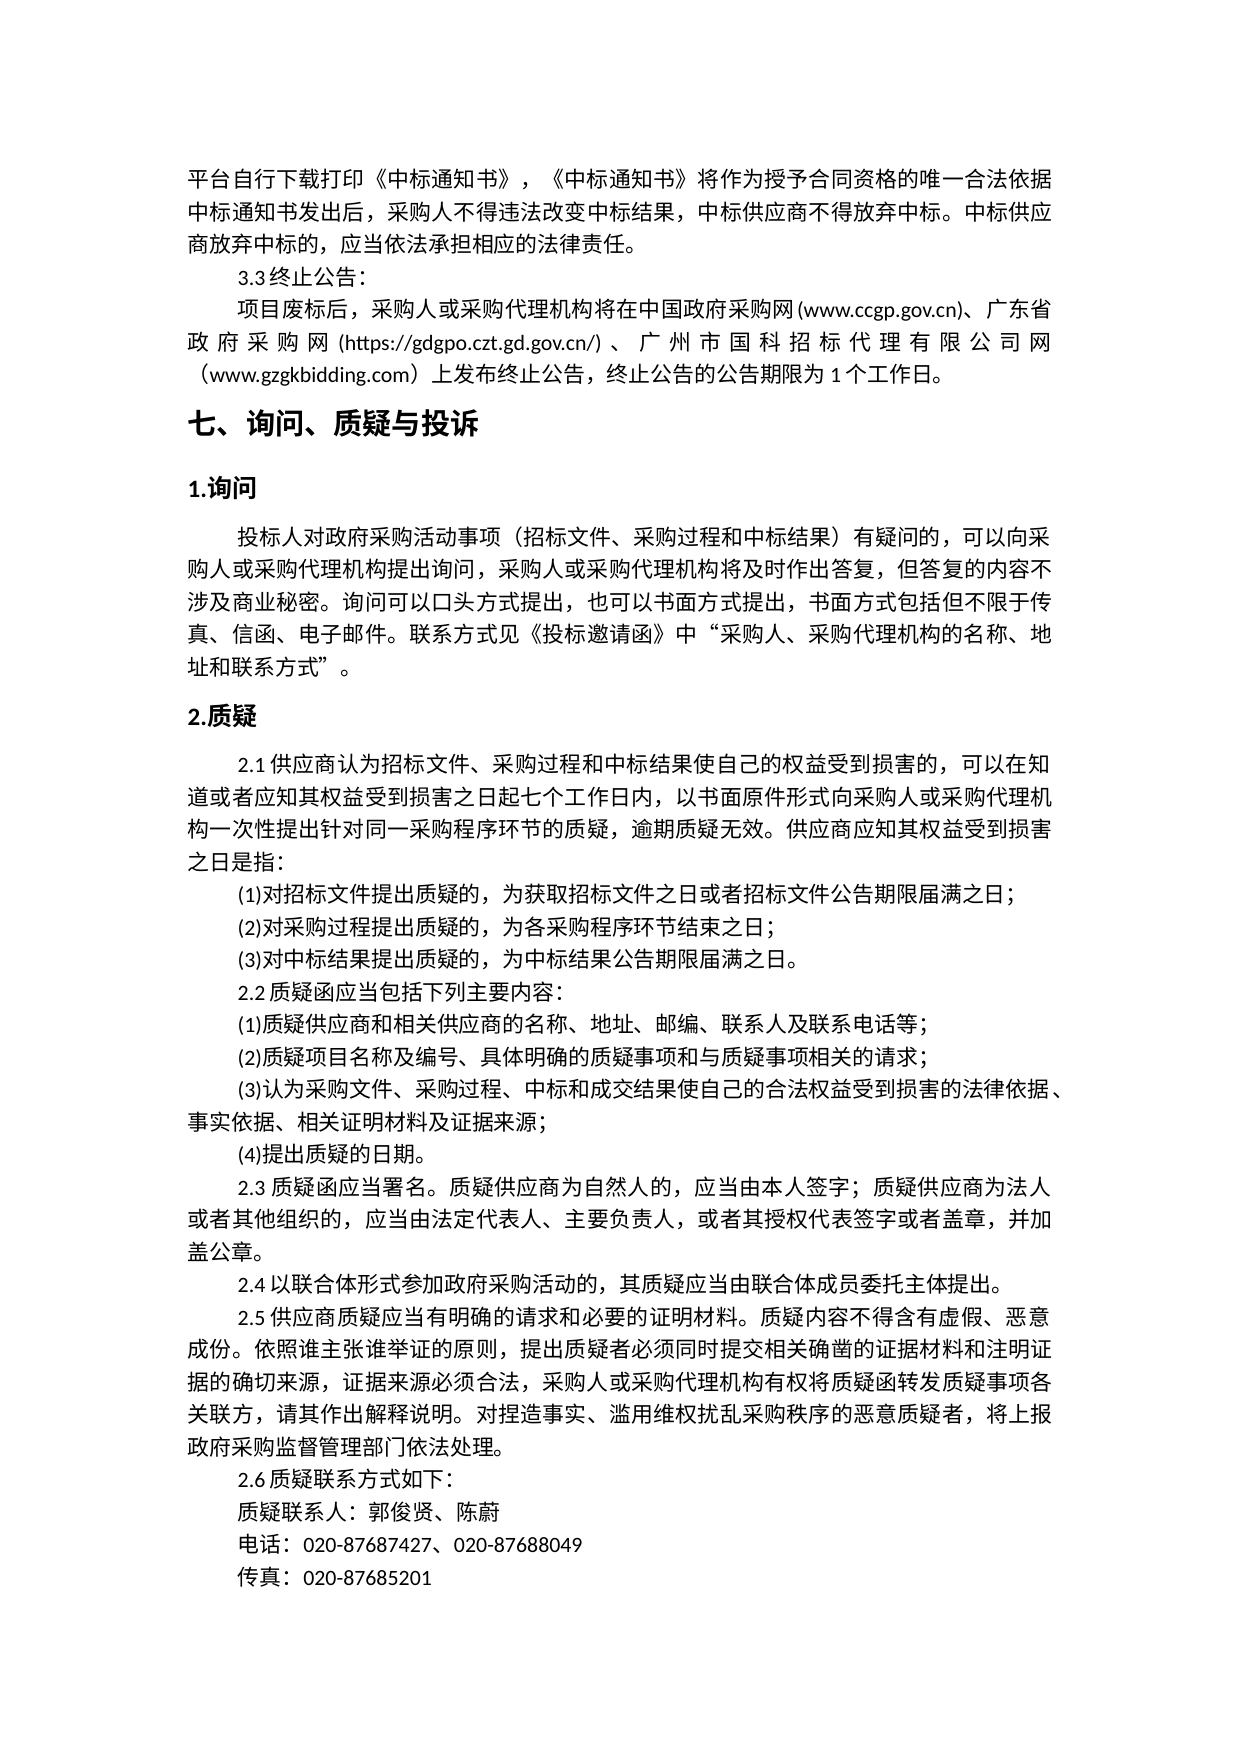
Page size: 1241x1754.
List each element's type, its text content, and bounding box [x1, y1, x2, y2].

text 2.4以联合体形式参加政府采购活动的，其质疑应当由联合体成员委托主体提出。 [187, 1267, 1053, 1299]
text 项目废标后，采购人或采购代理机构将在中国政府采购网(www.ccgp.gov.cn)、广东省政府采购网(https://gdgpo.czt.gd.gov.cn/)、广州市国科招标代理有限公司网（www.gzgkbidding.com）上发布终止公告，终止公告的公告期限为1个工作日。 [187, 292, 1053, 389]
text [187, 162, 1053, 259]
text 七、询问、质疑与投诉 [187, 389, 1053, 454]
text 投标人对政府采购活动事项（招标文件、采购过程和中标结果）有疑问的，可以向采购人或采购代理机构提出询问，采购人或采购代理机构将及时作出答复，但答复的内容不涉及商业秘密。询问可以口头方式提出，也可以书面方式提出，书面方式包括但不限于传真、信函、电子邮件。联系方式见《投标邀请函》中“采购人、采购代理机构的名称、地址和联系方式”。 [187, 519, 1053, 682]
text 电话：020-87687427、020-87688049 [187, 1527, 1053, 1559]
text (2)质疑项目名称及编号、具体明确的质疑事项和与质疑事项相关的请求； [187, 1039, 1053, 1072]
text (4)提出质疑的日期。 [187, 1137, 1053, 1169]
text (3)认为采购文件、采购过程、中标和成交结果使自己的合法权益受到损害的法律依据、事实依据、相关证明材料及证据来源； [187, 1072, 1053, 1137]
text (1)质疑供应商和相关供应商的名称、地址、邮编、联系人及联系电话等； [187, 1007, 1053, 1039]
text 质疑联系人：郭俊贤、陈蔚 [187, 1494, 1053, 1527]
text 2.6质疑联系方式如下： [187, 1462, 1053, 1494]
text 2.3 质疑函应当署名。质疑供应商为自然人的，应当由本人签字；质疑供应商为法人或者其他组织的，应当由法定代表人、主要负责人，或者其授权代表签字或者盖章，并加盖公章。 [187, 1169, 1053, 1267]
text (2)对采购过程提出质疑的，为各采购程序环节结束之日； [187, 909, 1053, 942]
text 2.5供应商质疑应当有明确的请求和必要的证明材料。质疑内容不得含有虚假、恶意成份。依照谁主张谁举证的原则，提出质疑者必须同时提交相关确凿的证据材料和注明证据的确切来源，证据来源必须合法，采购人或采购代理机构有权将质疑函转发质疑事项各关联方，请其作出解释说明。对捏造事实、滥用维权扰乱采购秩序的恶意质疑者，将上报政府采购监督管理部门依法处理。 [187, 1299, 1053, 1462]
text 2.1供应商认为招标文件、采购过程和中标结果使自己的权益受到损害的，可以在知道或者应知其权益受到损害之日起七个工作日内，以书面原件形式向采购人或采购代理机构一次性提出针对同一采购程序环节的质疑，逾期质疑无效。供应商应知其权益受到损害之日是指： [187, 747, 1053, 877]
text 2.质疑 [187, 682, 1053, 747]
text 1.询问 [187, 454, 1053, 519]
text (1)对招标文件提出质疑的，为获取招标文件之日或者招标文件公告期限届满之日； [187, 877, 1053, 909]
text 传真：020-87685201 [187, 1559, 1053, 1592]
text 2.2质疑函应当包括下列主要内容： [187, 974, 1053, 1007]
text (3)对中标结果提出质疑的，为中标结果公告期限届满之日。 [187, 942, 1053, 974]
text 3.3终止公告： [187, 259, 1053, 292]
